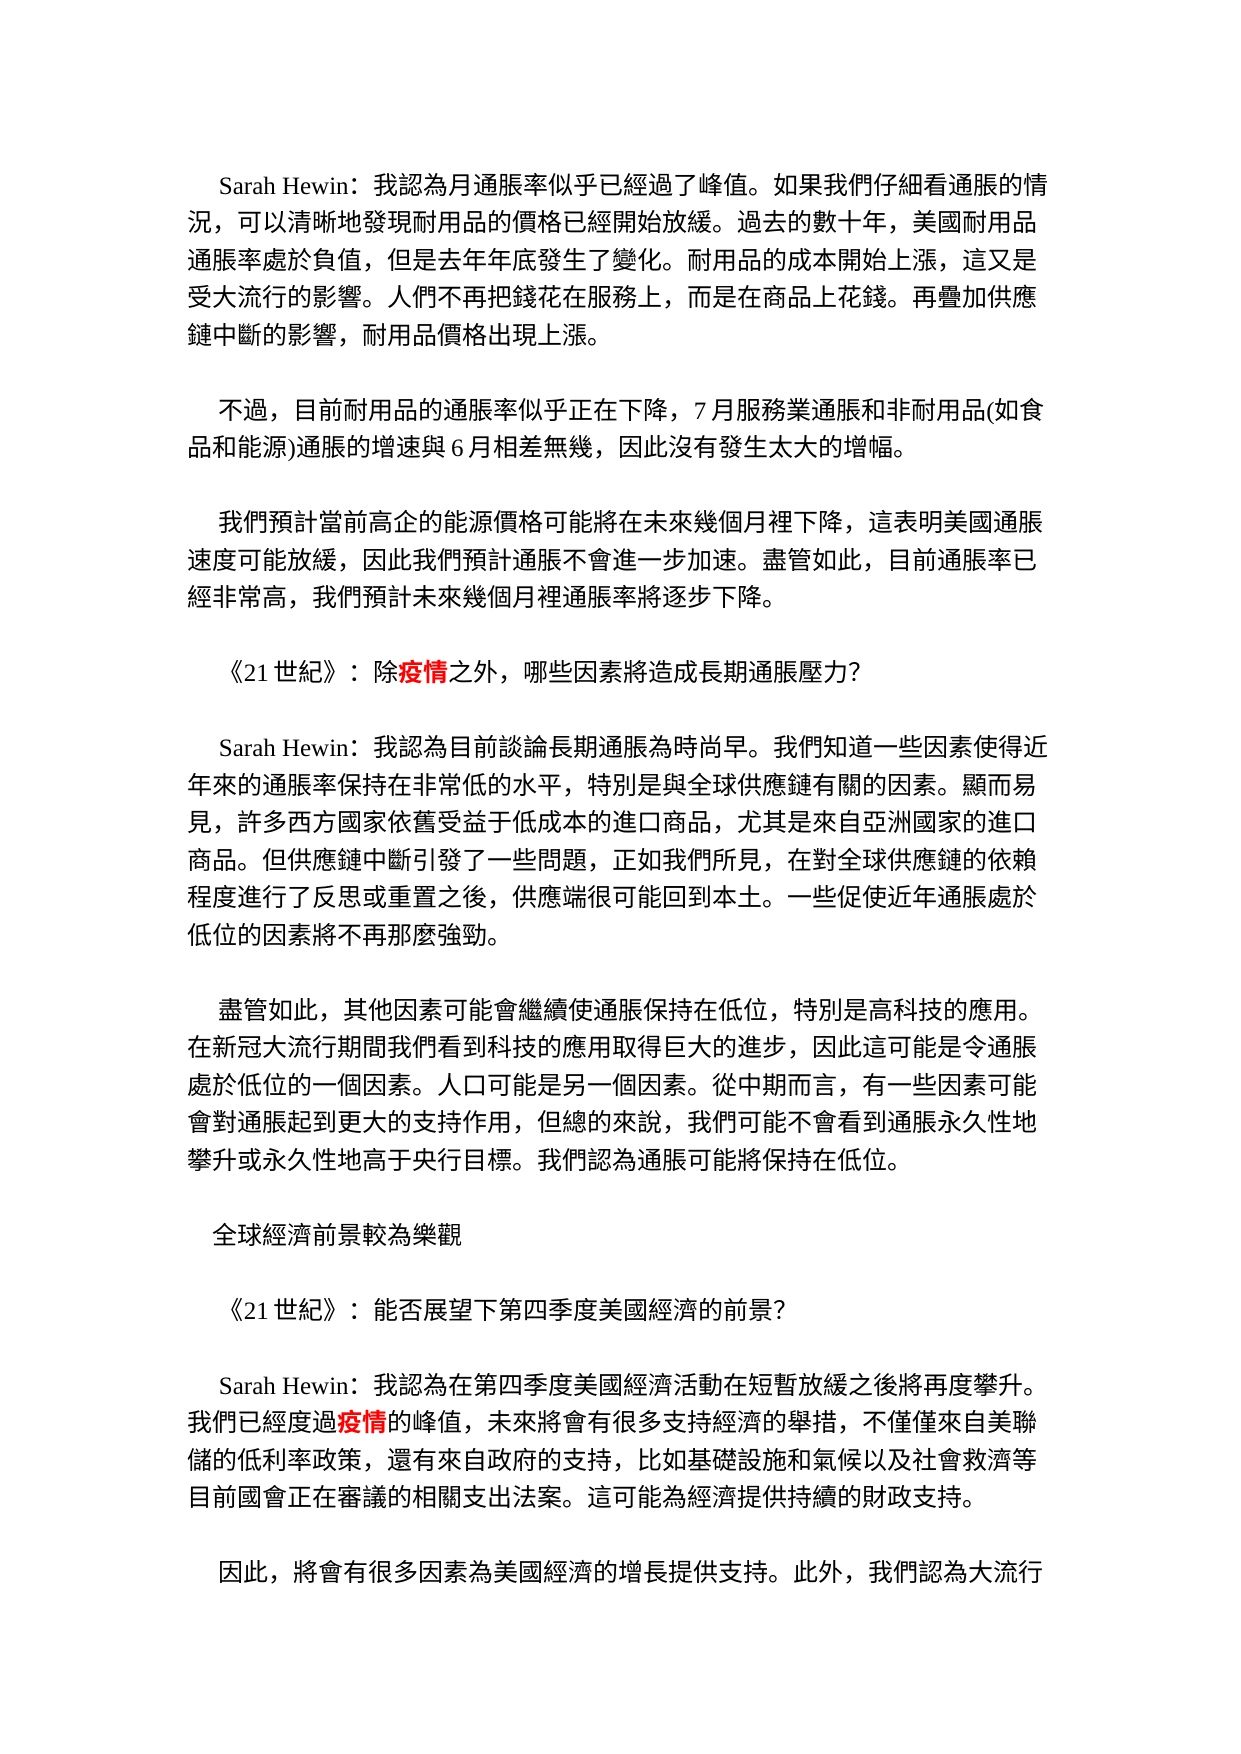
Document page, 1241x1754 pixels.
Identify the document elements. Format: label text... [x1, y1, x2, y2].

text Sarah Hewin：我認為月通脹率似乎已經過了峰值。如果我們仔細看通脹的情況，可以清晰地發現耐用品的價格已經開始放緩。過去的數十年，美國耐用品通脹率處於負值，但是去年年底發生了變化。耐用品的成本開始上漲，這又是受大流行的影響。人們不再把錢花在服務上，而是在商品上花錢。再疊加供應鏈中斷的影響，耐用品價格出現上漲。 [187, 164, 1053, 352]
text 《21世紀》：除疫情之外，哪些因素將造成長期通脹壓力？ [187, 652, 1053, 689]
text Sarah Hewin：我認為目前談論長期通脹為時尚早。我們知道一些因素使得近年來的通脹率保持在非常低的水平，特別是與全球供應鏈有關的因素。顯而易見，許多西方國家依舊受益于低成本的進口商品，尤其是來自亞洲國家的進口商品。但供應鏈中斷引發了一些問題，正如我們所見，在對全球供應鏈的依賴程度進行了反思或重置之後，供應端很可能回到本土。一些促使近年通脹處於低位的因素將不再那麼強勁。 [187, 727, 1053, 952]
text 全球經濟前景較為樂觀 [187, 1214, 1053, 1252]
text 不過，目前耐用品的通脹率似乎正在下降，7月服務業通脹和非耐用品(如食品和能源)通脹的增速與6月相差無幾，因此沒有發生太大的增幅。 [187, 389, 1053, 464]
text 我們預計當前高企的能源價格可能將在未來幾個月裡下降，這表明美國通脹速度可能放緩，因此我們預計通脹不會進一步加速。盡管如此，目前通脹率已經非常高，我們預計未來幾個月裡通脹率將逐步下降。 [187, 502, 1053, 614]
text 《21世紀》：能否展望下第四季度美國經濟的前景？ [187, 1289, 1053, 1327]
text Sarah Hewin：我認為在第四季度美國經濟活動在短暫放緩之後將再度攀升。我們已經度過疫情的峰值，未來將會有很多支持經濟的舉措，不僅僅來自美聯儲的低利率政策，還有來自政府的支持，比如基礎設施和氣候以及社會救濟等目前國會正在審議的相關支出法案。這可能為經濟提供持續的財政支持。 [187, 1364, 1053, 1514]
text 盡管如此，其他因素可能會繼續使通脹保持在低位，特別是高科技的應用。在新冠大流行期間我們看到科技的應用取得巨大的進步，因此這可能是令通脹處於低位的一個因素。人口可能是另一個因素。從中期而言，有一些因素可能會對通脹起到更大的支持作用，但總的來說，我們可能不會看到通脹永久性地攀升或永久性地高于央行目標。我們認為通脹可能將保持在低位。 [187, 989, 1053, 1177]
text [187, 1552, 1053, 1589]
